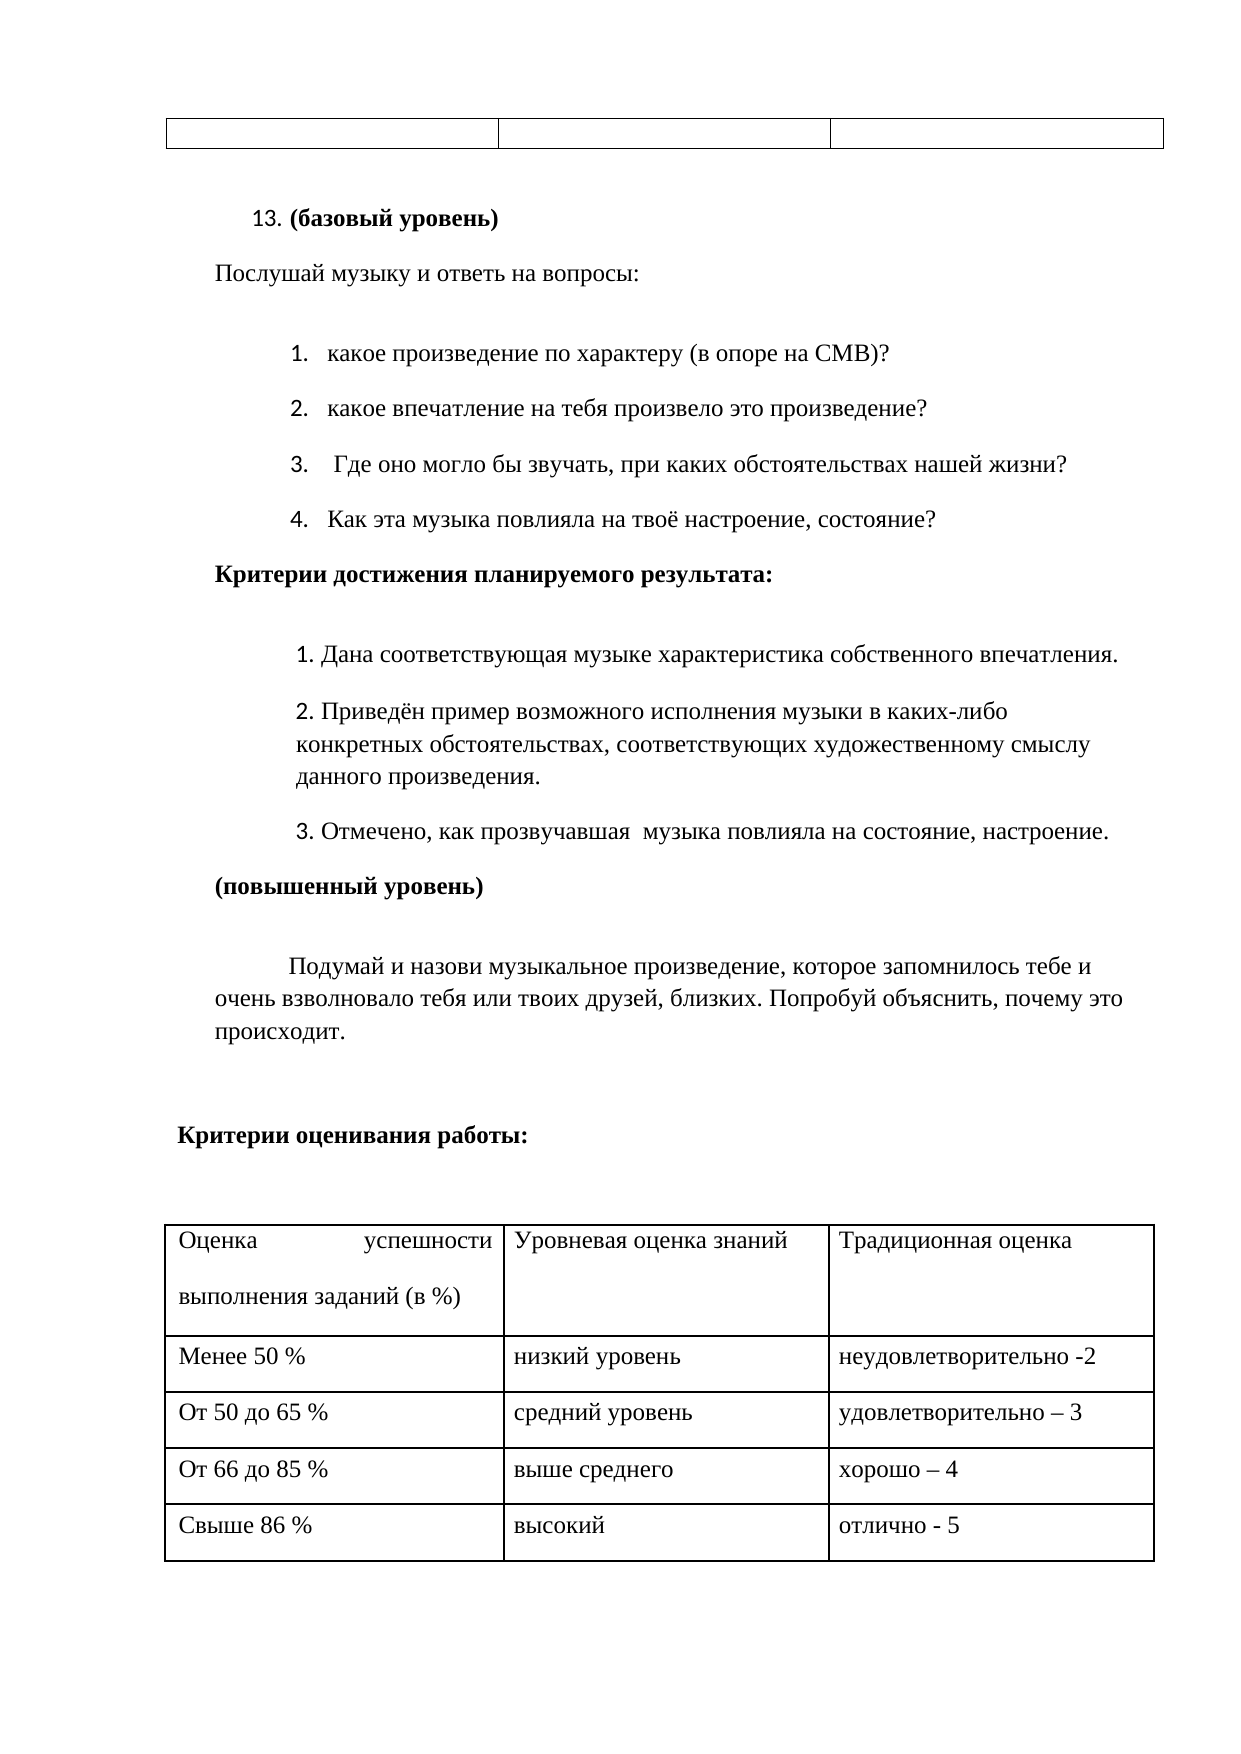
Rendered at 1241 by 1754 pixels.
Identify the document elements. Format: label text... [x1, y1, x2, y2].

table_cell [830, 1279, 1153, 1334]
table_cell хорошо – 4 [830, 1449, 1153, 1503]
text Критерии достижения планируемого результата: [214, 559, 1152, 588]
table_cell высокий [505, 1505, 828, 1559]
table_cell [346, 1337, 503, 1391]
table_header Уровневая оценка знаний [505, 1226, 828, 1279]
table_header Традиционная оценка [830, 1226, 1153, 1279]
list Приведён пример возможного исполнения музыки в каких-либо конкретных обстоятельствах, соответствующих художественному смыслу данного произведения. [295, 695, 1142, 790]
table_cell средний уровень [505, 1393, 828, 1447]
list какое впечатление на тебя произвело это произведение? [290, 392, 1152, 423]
list Отмечено, как прозвучавшая музыка повлияла на состояние, настроение. [295, 815, 1152, 846]
table_cell От 50 до 65 % [166, 1393, 346, 1447]
list Дана соответствующая музыке характеристика собственного впечатления. [295, 638, 1152, 669]
table_cell выше среднего [505, 1449, 828, 1503]
table_cell выполнения заданий (в %) [166, 1279, 503, 1334]
table_header успешности [346, 1226, 503, 1279]
table_cell низкий уровень [505, 1337, 828, 1391]
list (базовый уровень) [251, 202, 1152, 233]
table_cell От 66 до 85 % [166, 1449, 346, 1503]
list какое произведение по характеру (в опоре на СМВ)? [290, 337, 1152, 367]
table_cell Менее 50 % [166, 1337, 346, 1391]
list Как эта музыка повлияла на твоё настроение, состояние? [290, 503, 1152, 534]
text Подумай и назови музыкальное произведение, которое запомнилось тебе и очень взволновало тебя или твоих друзей, близких. Попробуй объяснить, почему это происходит. [214, 951, 1129, 1044]
table_cell [346, 1393, 503, 1447]
table_cell [346, 1449, 503, 1503]
table_cell неудовлетворительно -2 [830, 1337, 1153, 1391]
text (повышенный уровень) [214, 871, 1152, 900]
text Послушай музыку и ответь на вопросы: [214, 258, 1152, 286]
table_cell удовлетворительно – 3 [830, 1393, 1153, 1447]
table_cell [346, 1505, 503, 1559]
table_cell отлично - 5 [830, 1505, 1153, 1559]
list Где оно могло бы звучать, при каких обстоятельствах нашей жизни? [290, 448, 1152, 478]
table_header Оценка [166, 1226, 346, 1279]
table_cell [505, 1279, 828, 1334]
text Критерии оценивания работы: [177, 1120, 1152, 1148]
table_cell Свыше 86 % [166, 1505, 346, 1559]
